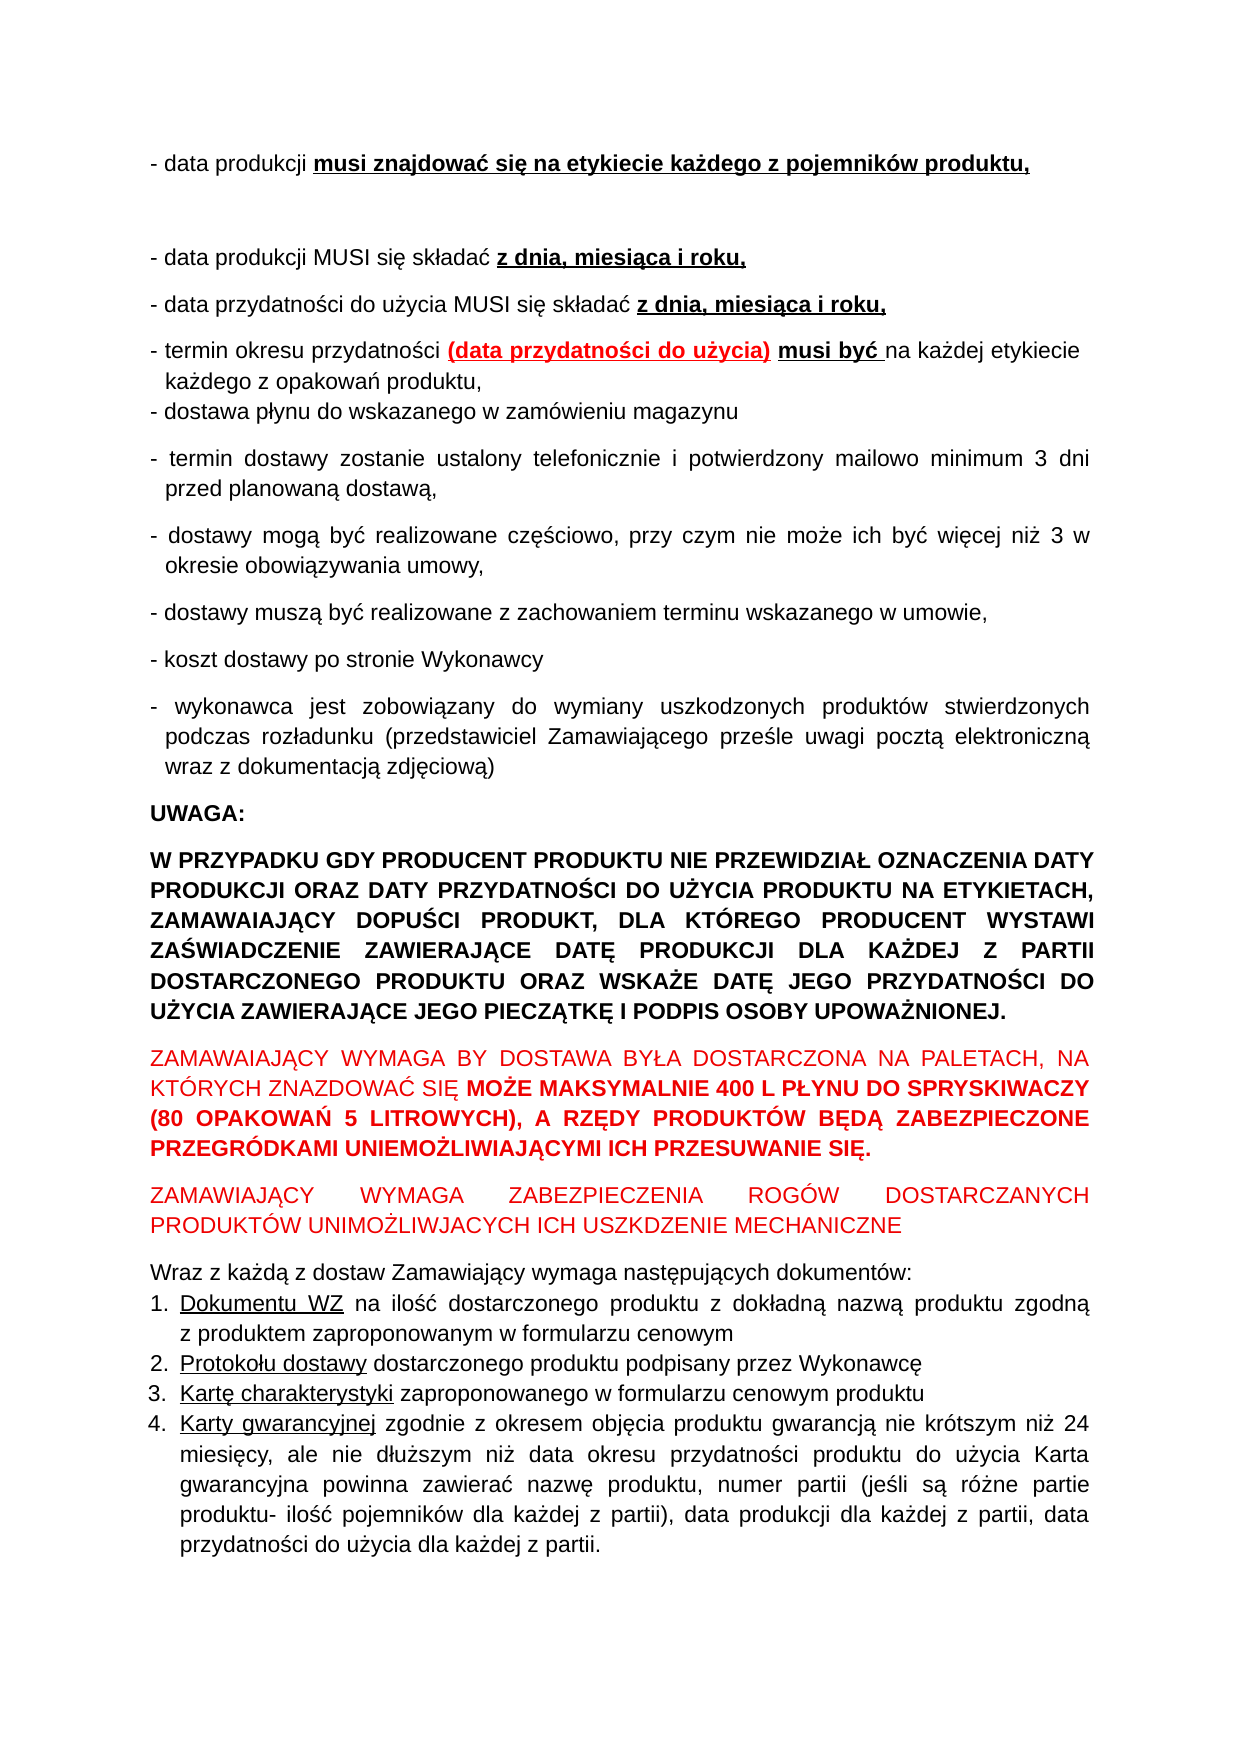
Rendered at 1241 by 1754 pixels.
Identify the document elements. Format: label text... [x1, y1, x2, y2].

list Dokumentu WZ na ilość dostarczonego produktu z dokładną nazwą produktu zgodną z produktem zaproponowanym w formularzu cenowym [150, 1289, 1090, 1346]
text - data produkcji MUSI się składać z dnia, miesiąca i roku, [150, 244, 1090, 270]
text ZAMAWIAJĄCY WYMAGA ZABEZPIECZENIA ROGÓW DOSTARCZANYCH PRODUKTÓW UNIMOŻLIWJACYCH ICH USZKDZENIE MECHANICZNE [150, 1182, 1090, 1239]
text - termin dostawy zostanie ustalony telefonicznie i potwierdzony mailowo minimum 3 dni przed planowaną dostawą, [150, 445, 1090, 501]
text - dostawy muszą być realizowane z zachowaniem terminu wskazanego w umowie, [150, 599, 1090, 625]
list Kartę charakterystyki zaproponowanego w formularzu cenowym produktu [148, 1380, 1090, 1407]
text - wykonawca jest zobowiązany do wymiany uszkodzonych produktów stwierdzonych podczas rozładunku (przedstawiciel Zamawiającego prześle uwagi pocztą elektroniczną wraz z dokumentacją zdjęciową) [150, 693, 1090, 779]
text - dostawy mogą być realizowane częściowo, przy czym nie może ich być więcej niż 3 w okresie obowiązywania umowy, [150, 522, 1090, 578]
list Karty gwarancyjnej zgodnie z okresem objęcia produktu gwarancją nie krótszym niż 24 miesięcy, ale nie dłuższym niż data okresu przydatności produktu do użycia Karta gwarancyjna powinna zawierać nazwę produktu, numer partii (jeśli są różne partie produktu- ilość pojemników dla każdej z partii), data produkcji dla każdej z partii, data przydatności do użycia dla każdej z partii. [148, 1410, 1090, 1558]
text - termin okresu przydatności (data przydatności do użycia) musi być na każdej etykiecie każdego z opakowań produktu, [150, 337, 1080, 394]
text - dostawa płynu do wskazanego w zamówieniu magazynu [150, 398, 1090, 424]
text - data przydatności do użycia MUSI się składać z dnia, miesiąca i roku, [150, 291, 1090, 317]
list Protokołu dostawy dostarczonego produktu podpisany przez Wykonawcę [150, 1350, 1090, 1376]
text - data produkcji musi znajdować się na etykiecie każdego z pojemników produktu, [150, 150, 1090, 176]
text UWAGA: [150, 800, 1095, 826]
text - koszt dostawy po stronie Wykonawcy [150, 646, 1090, 672]
text W PRZYPADKU GDY PRODUCENT PRODUKTU NIE PRZEWIDZIAŁ OZNACZENIA DATY PRODUKCJI ORAZ DATY PRZYDATNOŚCI DO UŻYCIA PRODUKTU NA ETYKIETACH, ZAMAWAIAJĄCY DOPUŚCI PRODUKT, DLA KTÓREGO PRODUCENT WYSTAWI ZAŚWIADCZENIE ZAWIERAJĄCE DATĘ PRODUKCJI DLA KAŻDEJ Z PARTII DOSTARCZONEGO PRODUKTU ORAZ WSKAŻE DATĘ JEGO PRZYDATNOŚCI DO UŻYCIA ZAWIERAJĄCE JEGO PIECZĄTKĘ I PODPIS OSOBY UPOWAŻNIONEJ. [150, 847, 1095, 1024]
text Wraz z każdą z dostaw Zamawiający wymaga następujących dokumentów: [150, 1259, 1090, 1286]
text ZAMAWAIAJĄCY WYMAGA BY DOSTAWA BYŁA DOSTARCZONA NA PALETACH, NA KTÓRYCH ZNAZDOWAĆ SIĘ MOŻE MAKSYMALNIE 400 L PŁYNU DO SPRYSKIWACZY (80 OPAKOWAŃ 5 LITROWYCH), A RZĘDY PRODUKTÓW BĘDĄ ZABEZPIECZONE PRZEGRÓDKAMI UNIEMOŻLIWIAJĄCYMI ICH PRZESUWANIE SIĘ. [150, 1045, 1090, 1162]
